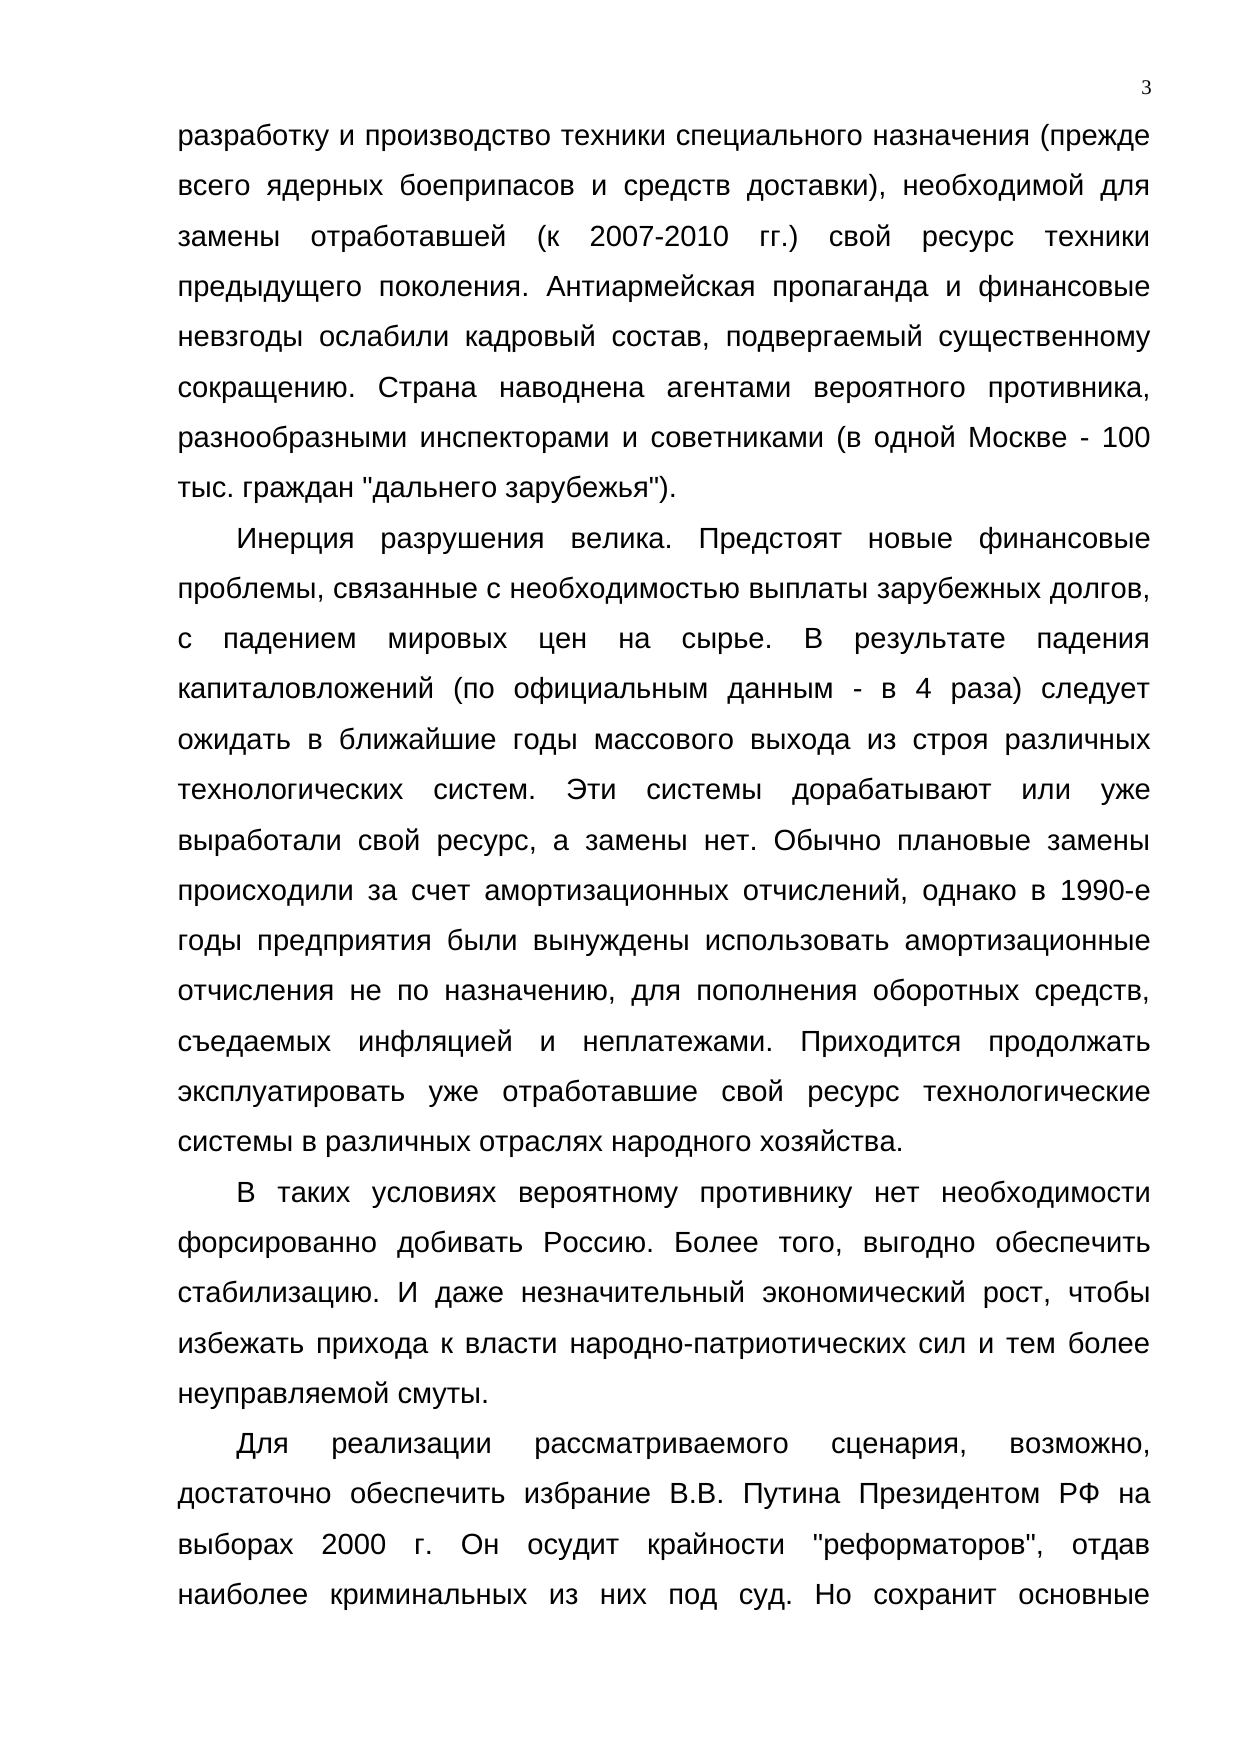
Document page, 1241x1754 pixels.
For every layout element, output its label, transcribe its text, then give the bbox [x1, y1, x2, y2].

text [177, 118, 1152, 504]
text В таких условиях вероятному противнику нет необходимости форсированно добивать Россию. Более того, выгодно обеспечить стабилизацию. И даже незначительный экономический рост, чтобы избежать прихода к власти народно-патриотических сил и тем более неуправляемой смуты. [177, 1175, 1152, 1409]
text Инерция разрушения велика. Предстоят новые финансовые проблемы, связанные с необходимостью выплаты зарубежных долгов, с падением мировых цен на сырье. В результате падения капиталовложений (по официальным данным - в 4 раза) следует ожидать в ближайшие годы массового выхода из строя различных технологических систем. Эти системы дорабатывают или уже выработали свой ресурс, а замены нет. Обычно плановые замены происходили за счет амортизационных отчислений, однако в 1990-е годы предприятия были вынуждены использовать амортизационные отчисления не по назначению, для пополнения оборотных средств, съедаемых инфляцией и неплатежами. Приходится продолжать эксплуатировать уже отработавшие свой ресурс технологические системы в различных отраслях народного хозяйства. [177, 521, 1152, 1158]
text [177, 1426, 1152, 1611]
